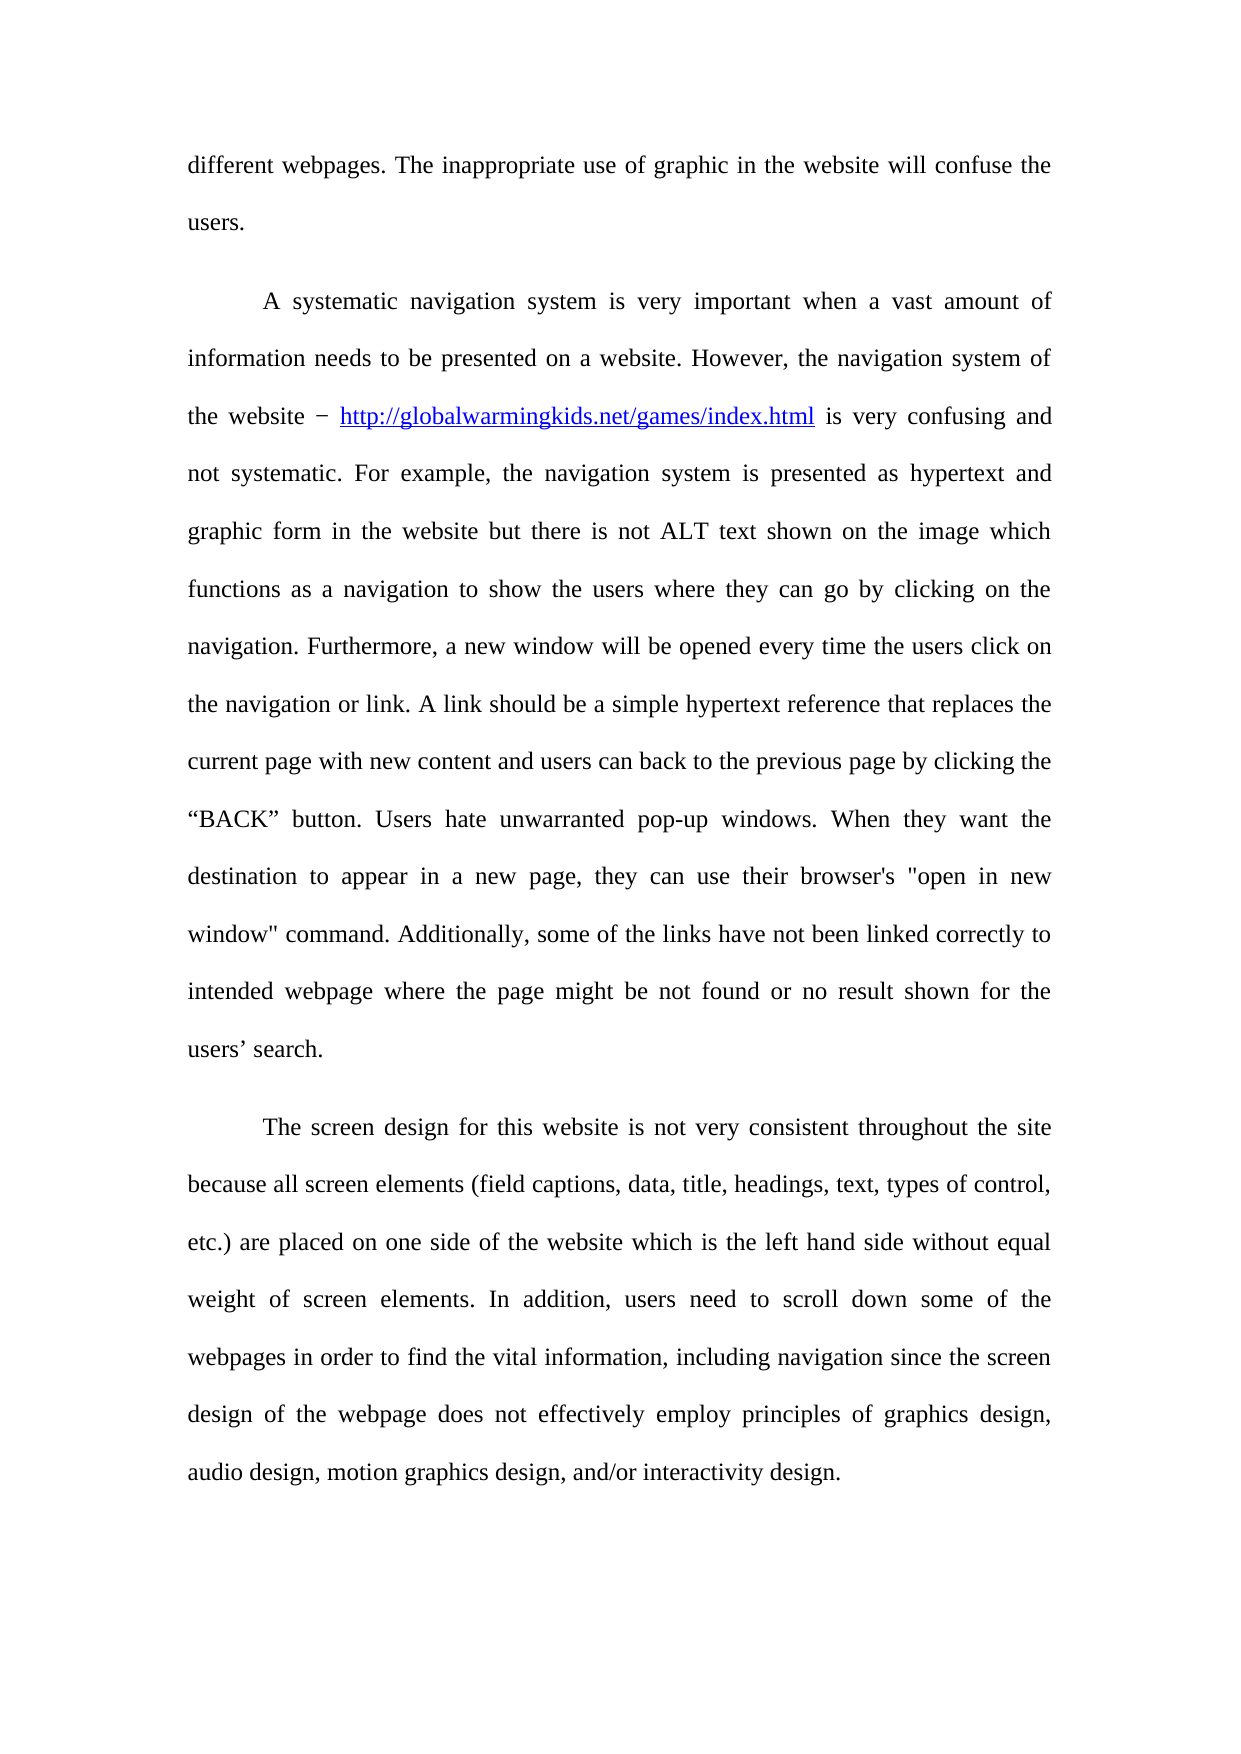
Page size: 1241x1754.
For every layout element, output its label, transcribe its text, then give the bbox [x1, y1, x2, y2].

text A systematic navigation system is very important when a vast amount of information needs to be presented on a website. However, the navigation system of the website − http://globalwarmingkids.net/games/index.html is very confusing and not systematic. For example, the navigation system is presented as hypertext and graphic form in the website but there is not ALT text shown on the image which functions as a navigation to show the users where they can go by clicking on the navigation. Furthermore, a new window will be opened every time the users click on the navigation or link. A link should be a simple hypertext reference that replaces the current page with new content and users can back to the previous page by clicking the “BACK” button. Users hate unwarranted pop-up windows. When they want the destination to appear in a new page, they can use their browser's "open in new window" command. Additionally, some of the links have not been linked correctly to intended webpage where the page might be not found or no result shown for the users’ search. [187, 286, 1053, 1062]
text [187, 150, 1053, 236]
text The screen design for this website is not very consistent throughout the site because all screen elements (field captions, data, title, headings, text, types of control, etc.) are placed on one side of the website which is the left hand side without equal weight of screen elements. In addition, users need to scroll down some of the webpages in order to find the vital information, including navigation since the screen design of the webpage does not effectively employ principles of graphics design, audio design, motion graphics design, and/or interactivity design. [187, 1112, 1053, 1486]
